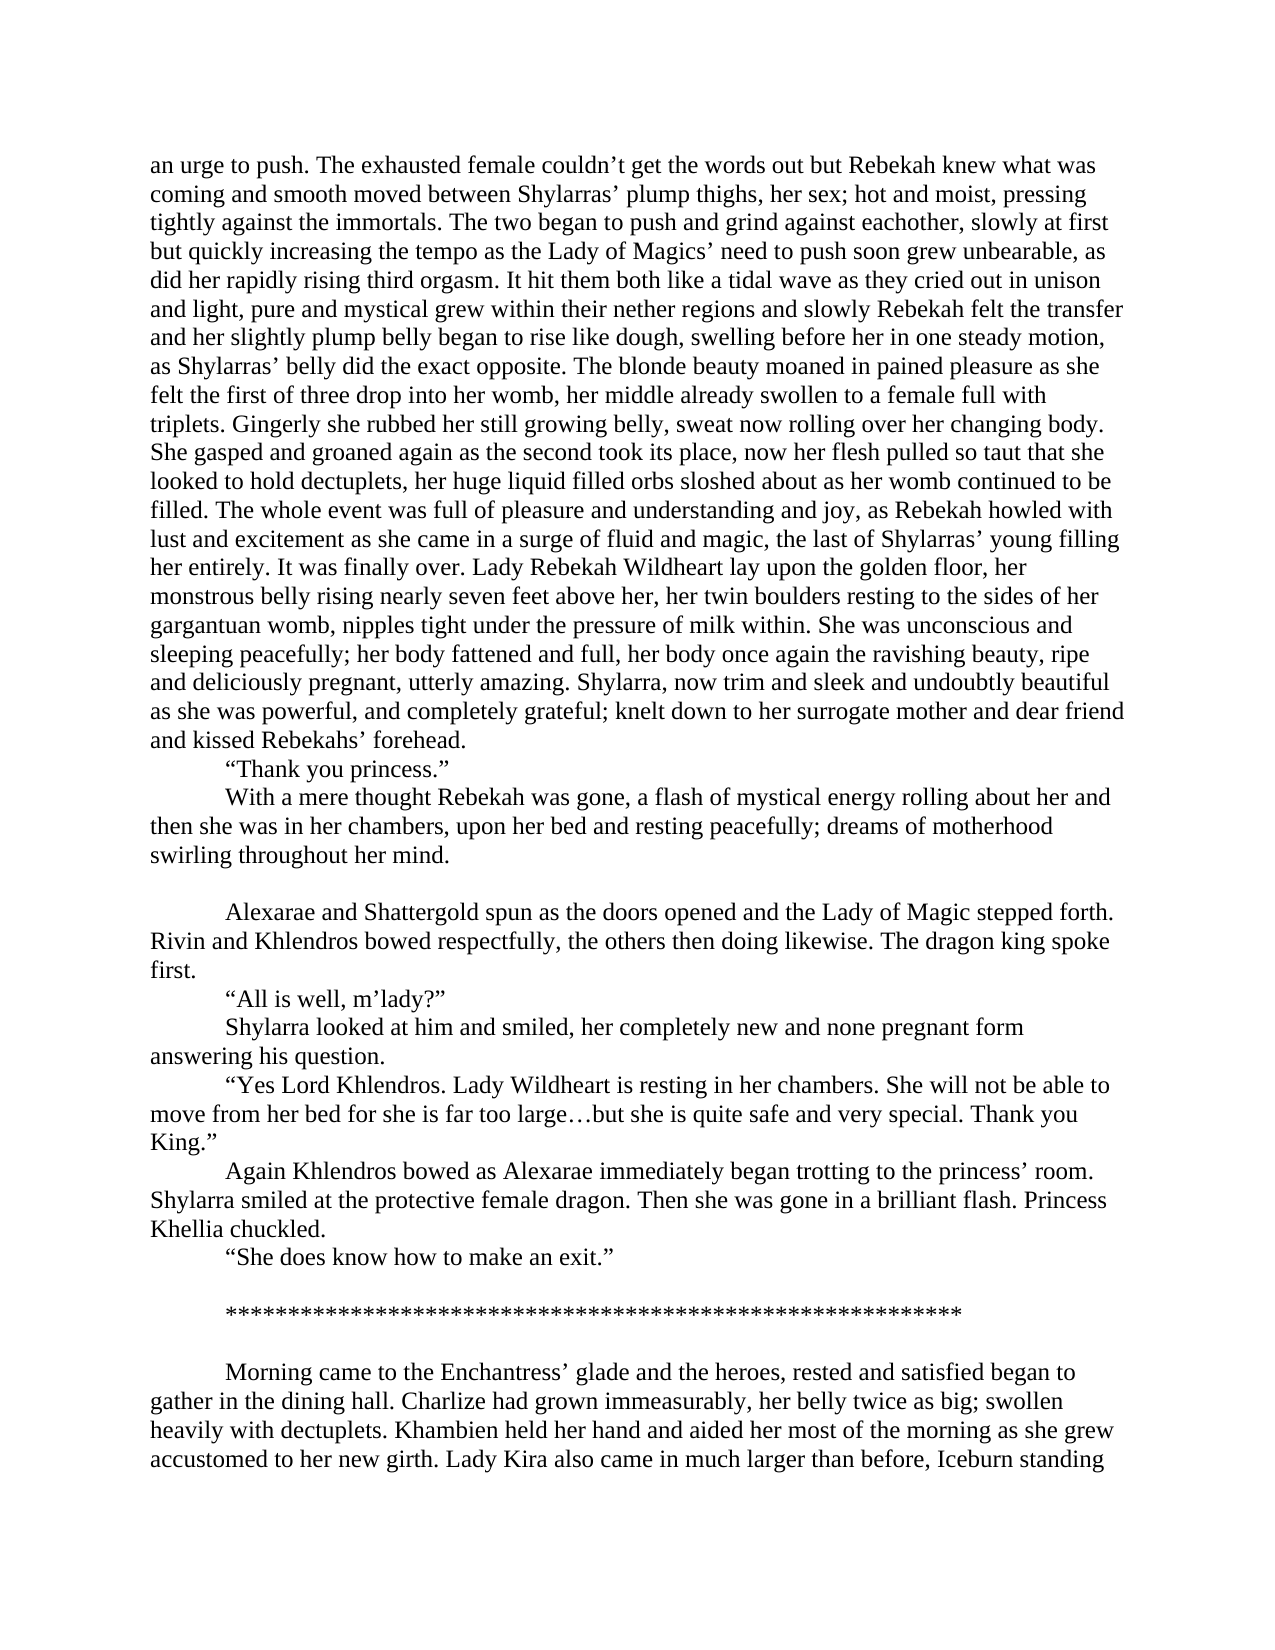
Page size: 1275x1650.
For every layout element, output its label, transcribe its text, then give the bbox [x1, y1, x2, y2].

text “Yes Lord Khlendros. Lady Wildheart is resting in her chambers. She will not be able to move from her bed for she is far too large…but she is quite safe and very special. Thank you King.” [150, 1070, 1125, 1156]
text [150, 150, 1125, 754]
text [150, 1357, 1125, 1472]
text *********************************************************** [150, 1300, 1125, 1329]
text Again Khlendros bowed as Alexarae immediately began trotting to the princess’ room. Shylarra smiled at the protective female dragon. Then she was gone in a brilliant flash. Princess Khellia chuckled. [150, 1156, 1125, 1242]
text “Thank you princess.” [150, 754, 1125, 782]
text Alexarae and Shattergold spun as the doors opened and the Lady of Magic stepped forth. Rivin and Khlendros bowed respectfully, the others then doing likewise. The dragon king spoke first. [150, 897, 1125, 984]
text Shylarra looked at him and smiled, her completely new and none pregnant form answering his question. [150, 1012, 1125, 1070]
text “All is well, m’lady?” [150, 984, 1125, 1012]
text “She does know how to make an exit.” [150, 1242, 1125, 1271]
text With a mere thought Rebekah was gone, a flash of mystical energy rolling about her and then she was in her chambers, upon her bed and resting peacefully; dreams of motherhood swirling throughout her mind. [150, 782, 1125, 869]
